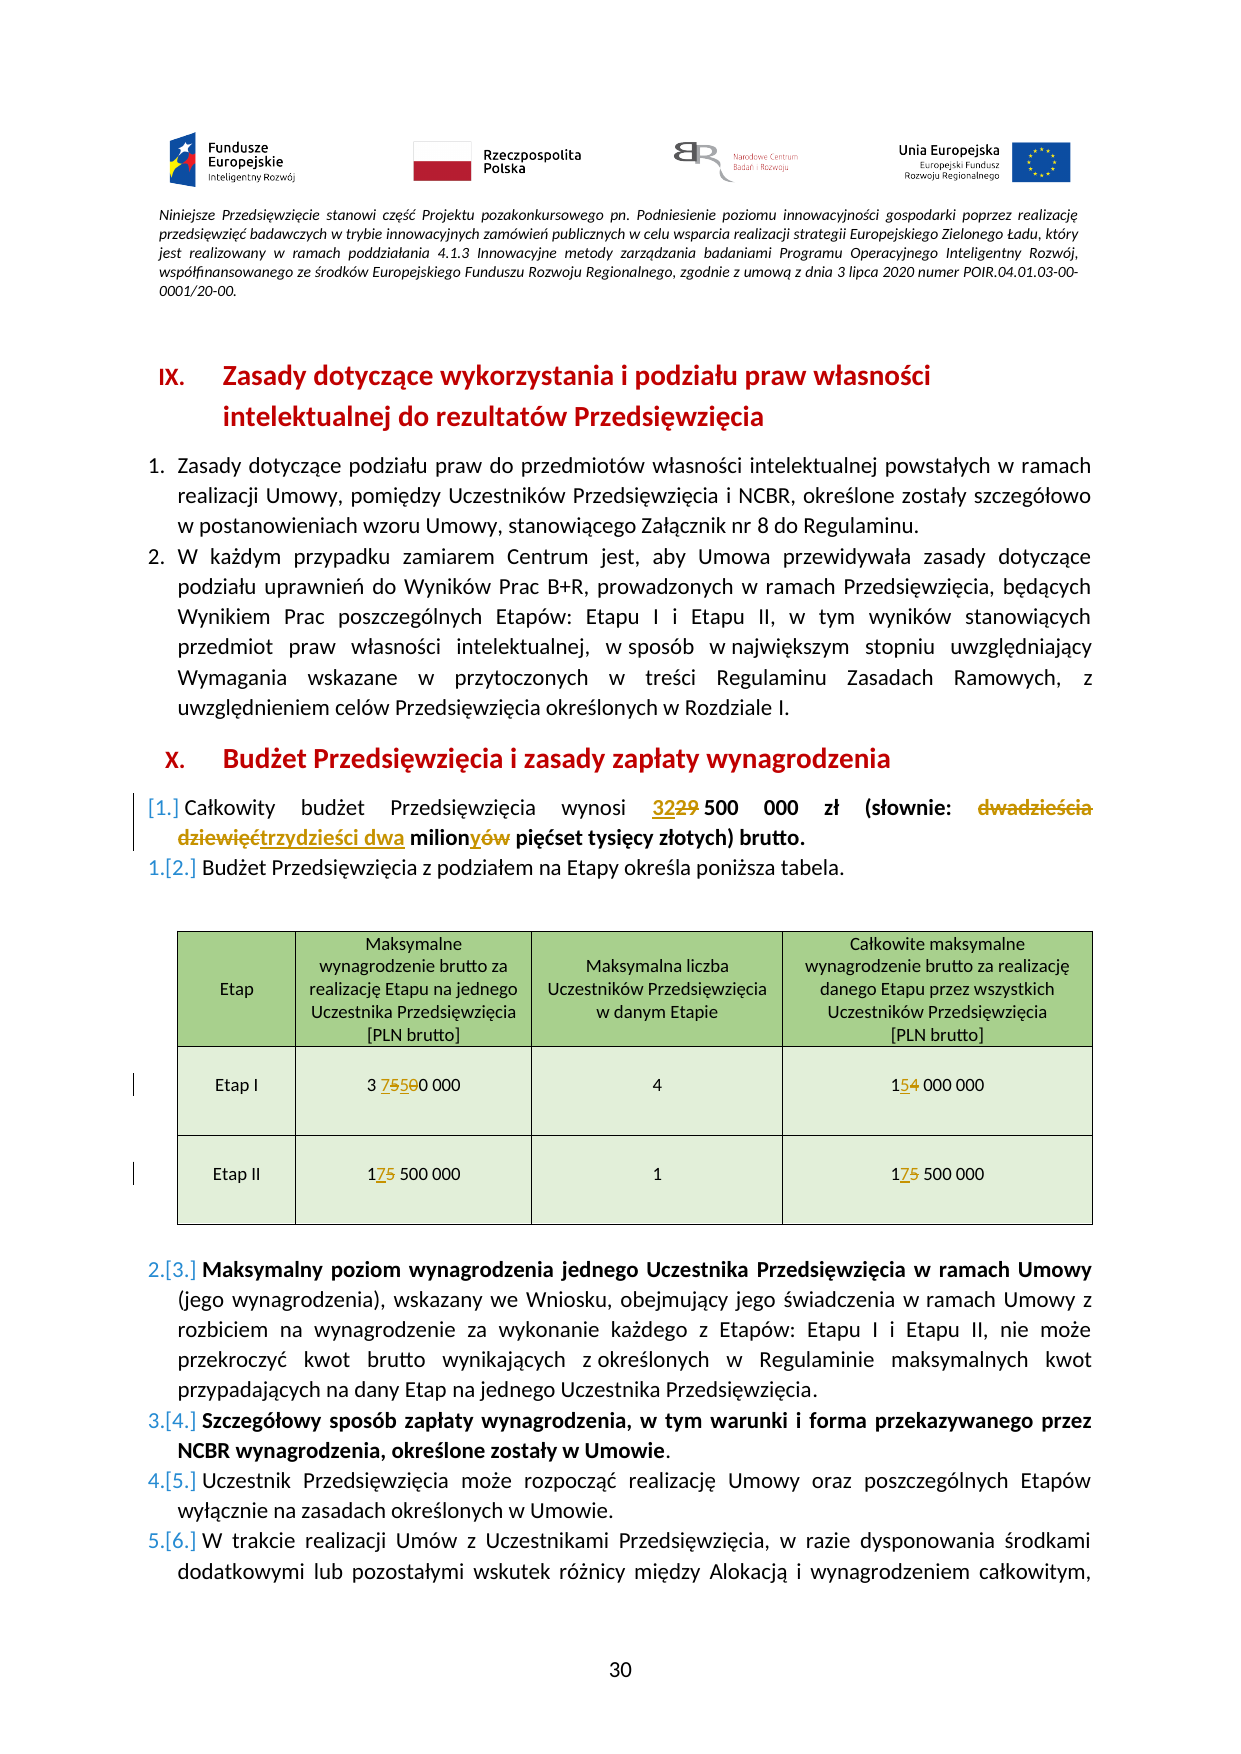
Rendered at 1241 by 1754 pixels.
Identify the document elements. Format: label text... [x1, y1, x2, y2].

list Szczegółowy sposób zapłaty wynagrodzenia, w tym warunki i forma przekazywanego przez NCBR wynagrodzenia, określone zostały w Umowie. [148, 1406, 1092, 1464]
list W każdym przypadku zamiarem Centrum jest, aby Umowa przewidywała zasady dotyczące podziału uprawnień do Wyników Prac B+R, prowadzonych w ramach Przedsięwzięcia, będących Wynikiem Prac poszczególnych Etapów: Etapu I i Etapu II, w tym wyników stanowiących przedmiot praw własności intelektualnej, w sposób w największym stopniu uwzględniający Wymagania wskazane w przytoczonych w treści Regulaminu Zasadach Ramowych, z uwzględnieniem celów Przedsięwzięcia określonych w Rozdziale I. [148, 542, 1092, 721]
table_cell 1 [532, 1136, 782, 1223]
list Uczestnik Przedsięwzięcia może rozpocząć realizację Umowy oraz poszczególnych Etapów wyłącznie na zasadach określonych w Umowie. [148, 1466, 1092, 1524]
table_header Maksymalne wynagrodzenie brutto za realizację Etapu na jednego Uczestnika Przedsięwzięcia [PLN brutto] [296, 932, 531, 1046]
list Całkowity budżet Przedsięwzięcia wynosi 500 000 zł (słownie: milion pięćset tysięcy złotych) brutto. [148, 793, 1092, 851]
table_cell 1 000 000 [783, 1047, 1092, 1135]
table_cell Etap I [178, 1047, 295, 1135]
table_cell 1 500 000 [783, 1136, 1092, 1223]
table_header Etap [178, 932, 295, 1046]
list Budżet Przedsięwzięcia z podziałem na Etapy określa poniższa tabela. [148, 853, 1092, 882]
table_cell 3 0 000 [296, 1047, 531, 1135]
table_header Całkowite maksymalne wynagrodzenie brutto za realizację danego Etapu przez wszystkich Uczestników Przedsięwzięcia [PLN brutto] [783, 932, 1092, 1046]
subtitle Budżet Przedsięwzięcia i zasady zapłaty wynagrodzenia [185, 740, 1092, 775]
table_cell 4 [532, 1047, 782, 1135]
table_cell Etap II [178, 1136, 295, 1223]
subtitle Zasady dotyczące wykorzystania i podziału praw własności intelektualnej do rezultatów Przedsięwzięcia [185, 357, 1092, 433]
list Maksymalny poziom wynagrodzenia jednego Uczestnika Przedsięwzięcia w ramach Umowy (jego wynagrodzenia), wskazany we Wniosku, obejmujący jego świadczenia w ramach Umowy z rozbiciem na wynagrodzenie za wykonanie każdego z Etapów: Etapu I i Etapu II, nie może przekroczyć kwot brutto wynikających z określonych w Regulaminie maksymalnych kwot przypadających na dany Etap na jednego Uczestnika Przedsięwzięcia. [148, 1255, 1092, 1404]
table_header Maksymalna liczba Uczestników Przedsięwzięcia w danym Etapie [532, 932, 782, 1046]
table_cell 1 500 000 [296, 1136, 531, 1223]
list Zasady dotyczące podziału praw do przedmiotów własności intelektualnej powstałych w ramach realizacji Umowy, pomiędzy Uczestników Przedsięwzięcia i NCBR, określone zostały szczegółowo w postanowieniach wzoru Umowy, stanowiącego Załącznik nr 8 do Regulaminu. [148, 451, 1092, 539]
picture [169, 132, 1071, 187]
